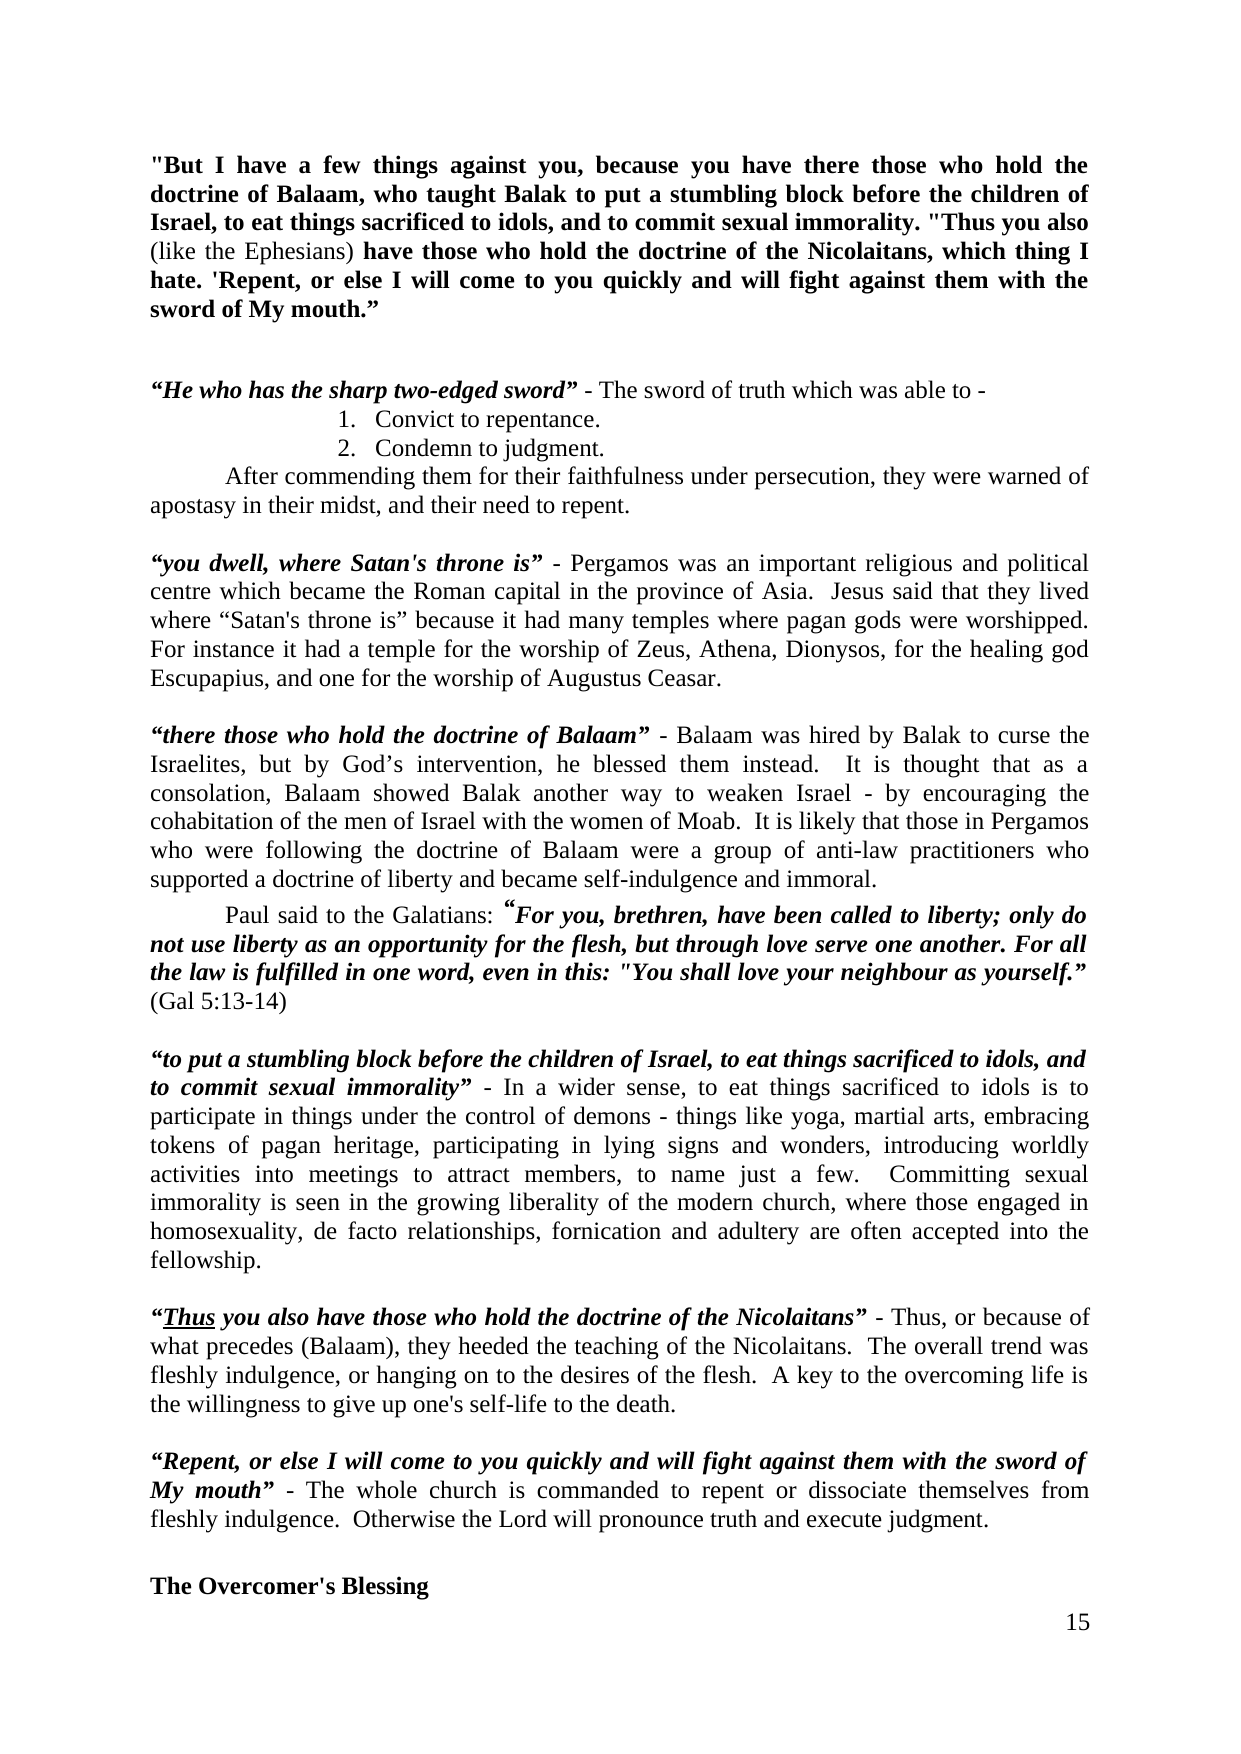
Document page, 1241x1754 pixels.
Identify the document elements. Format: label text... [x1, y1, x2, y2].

text “to put a stumbling block before the children of Israel, to eat things sacrificed to idols, and to commit sexual immorality” - In a wider sense, to eat things sacrificed to idols is to participate in things under the control of demons - things like yoga, martial arts, embracing tokens of pagan heritage, participating in lying signs and wonders, introducing worldly activities into meetings to attract members, to name just a few. Committing sexual immorality is seen in the growing liberality of the modern church, where those engaged in homosexuality, de facto relationships, fornication and adultery are often accepted into the fellowship. [150, 1044, 1090, 1274]
text “He who has the sharp two-edged sword” - The sword of truth which was able to - [150, 375, 1090, 404]
text “you dwell, where Satan's throne is” - Pergamos was an important religious and political centre which became the Roman capital in the province of Asia. Jesus said that they lived where “Satan's throne is” because it had many temples where pagan gods were worshipped. For instance it had a temple for the worship of Zeus, Athena, Dionysos, for the healing god Escupapius, and one for the worship of Augustus Ceasar. [150, 548, 1090, 691]
text Paul said to the Galatians: “For you, brethren, have been called to liberty; only do not use liberty as an opportunity for the flesh, but through love serve one another. For all the law is fulfilled in one word, even in this: "You shall love your neighbour as yourself.” (Gal 5:13-14) [150, 893, 1090, 1015]
list Convict to repentance. [337, 404, 1090, 433]
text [150, 150, 1090, 322]
text “Repent, or else I will come to you quickly and will fight against them with the sword of My mouth” - The whole church is commanded to repent or dissociate themselves from fleshly indulgence. Otherwise the Lord will pronounce truth and execute judgment. [150, 1446, 1090, 1532]
text “Thus you also have those who hold the doctrine of the Nicolaitans” - Thus, or because of what precedes (Balaam), they heeded the teaching of the Nicolaitans. The overall trend was fleshly indulgence, or hanging on to the desires of the flesh. A key to the overcoming life is the willingness to give up one's self-life to the death. [150, 1302, 1090, 1417]
text After commending them for their faithfulness under persecution, they were warned of apostasy in their midst, and their need to repent. [150, 461, 1090, 519]
text “there those who hold the doctrine of Balaam” - Balaam was hired by Balak to curse the Israelites, but by God’s intervention, he blessed them instead. It is thought that as a consolation, Balaam showed Balak another way to weaken Israel - by encouraging the cohabitation of the men of Israel with the women of Moab. It is likely that those in Pergamos who were following the doctrine of Balaam were a group of anti-law practitioners who supported a doctrine of liberty and became self-indulgence and immoral. [150, 720, 1090, 893]
list Condemn to judgment. [337, 433, 1090, 461]
text The Overcomer's Blessing [150, 1571, 1090, 1599]
